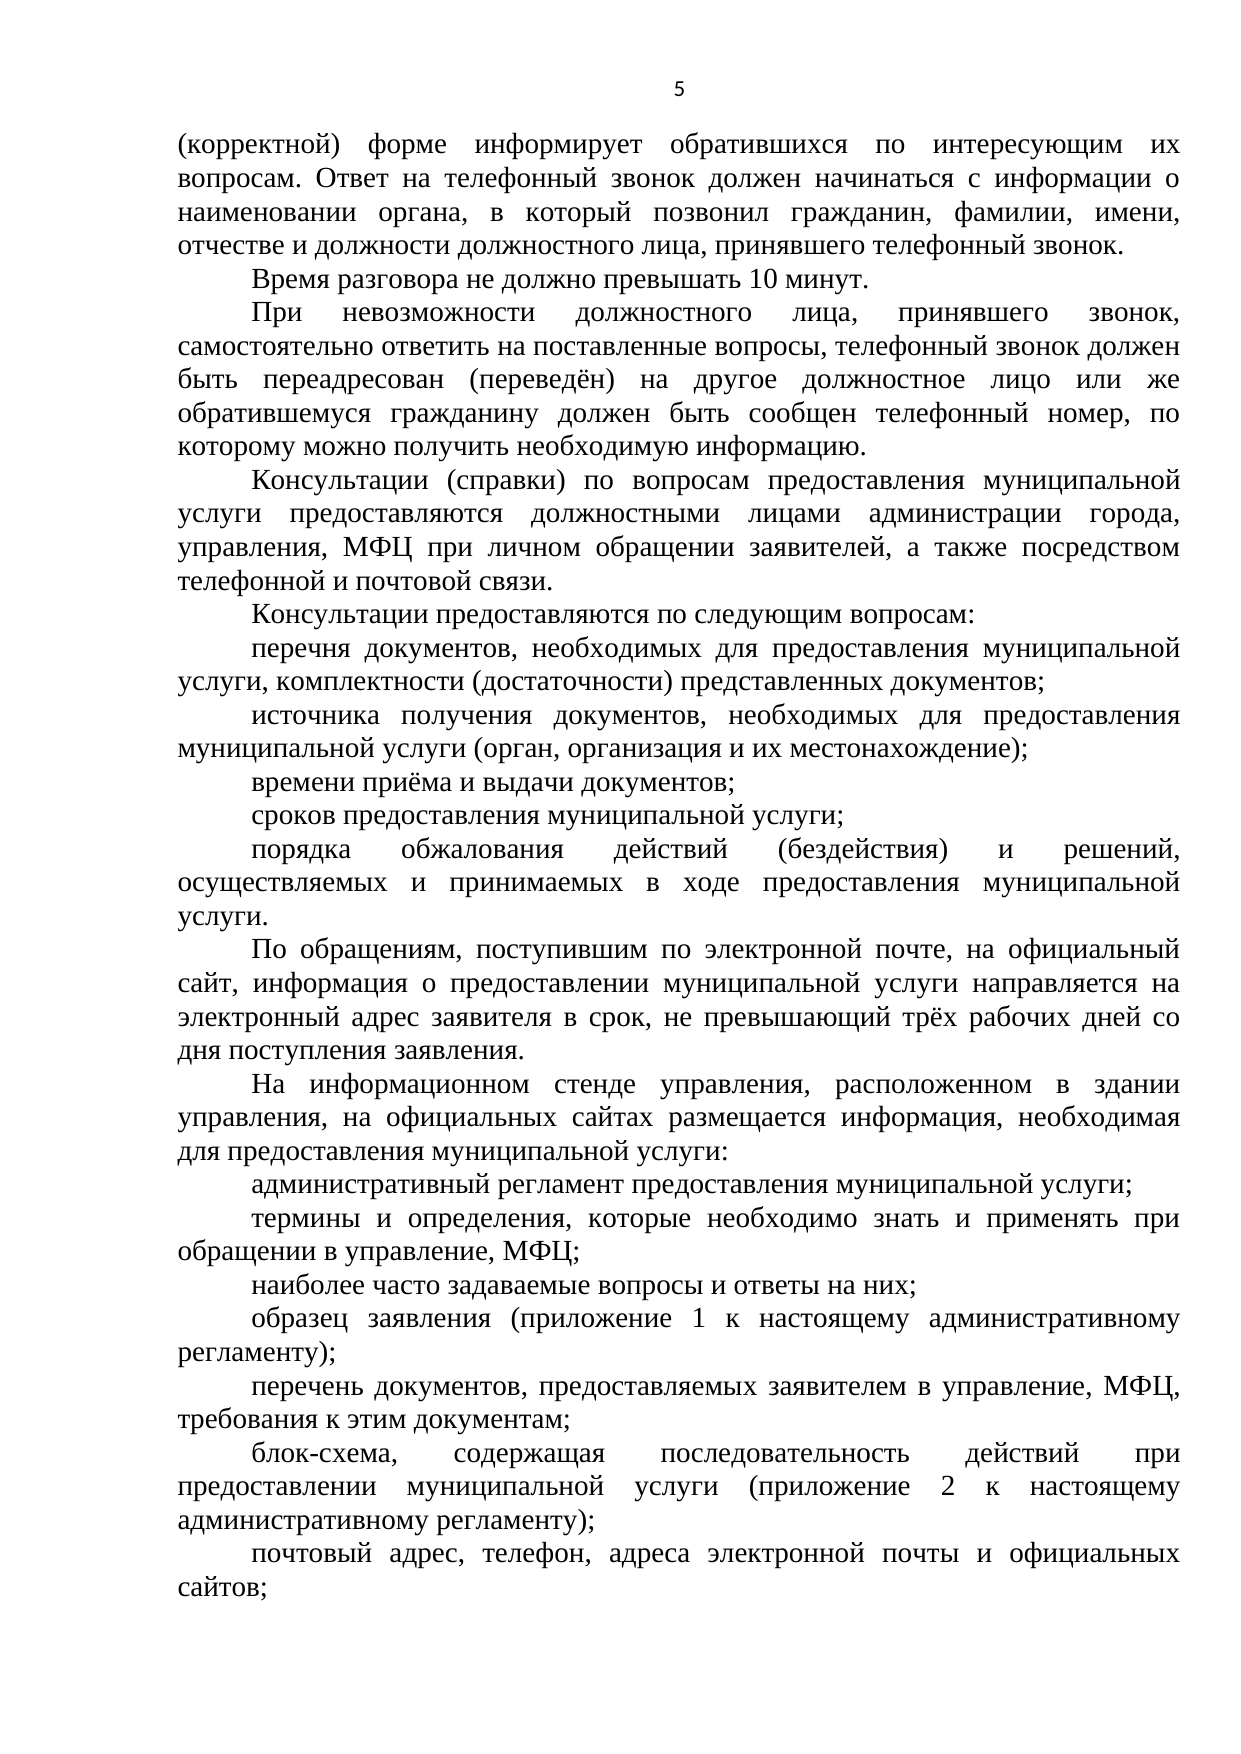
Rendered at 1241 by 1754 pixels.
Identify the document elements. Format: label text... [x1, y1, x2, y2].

text блок-схема, содержащая последовательность действий при предоставлении муниципальной услуги (приложение 2 к настоящему административному регламенту); [177, 1435, 1181, 1535]
text административный регламент предоставления муниципальной услуги; [177, 1166, 1181, 1200]
text наиболее часто задаваемые вопросы и ответы на них; [177, 1267, 1181, 1301]
text времени приёма и выдачи документов; [177, 764, 1181, 797]
text термины и определения, которые необходимо знать и применять при обращении в управление, МФЦ; [177, 1200, 1181, 1267]
text образец заявления (приложение 1 к настоящему административному регламенту); [177, 1301, 1181, 1368]
text При невозможности должностного лица, принявшего звонок, самостоятельно ответить на поставленные вопросы, телефонный звонок должен быть переадресован (переведён) на другое должностное лицо или же обратившемуся гражданину должен быть сообщен телефонный номер, по которому можно получить необходимую информацию. [177, 294, 1181, 462]
text По обращениям, поступившим по электронной почте, на официальный сайт, информация о предоставлении муниципальной услуги направляется на электронный адрес заявителя в срок, не превышающий трёх рабочих дней со дня поступления заявления. [177, 932, 1181, 1066]
text На информационном стенде управления, расположенном в здании управления, на официальных сайтах размещается информация, необходимая для предоставления муниципальной услуги: [177, 1066, 1181, 1166]
text сроков предоставления муниципальной услуги; [177, 797, 1181, 831]
text Консультации (справки) по вопросам предоставления муниципальной услуги предоставляются должностными лицами администрации города, управления, МФЦ при личном обращении заявителей, а также посредством телефонной и почтовой связи. [177, 462, 1181, 596]
text порядка обжалования действий (бездействия) и решений, осуществляемых и принимаемых в ходе предоставления муниципальной услуги. [177, 831, 1181, 932]
text перечня документов, необходимых для предоставления муниципальной услуги, комплектности (достаточности) представленных документов; [177, 630, 1181, 697]
text источника получения документов, необходимых для предоставления муниципальной услуги (орган, организация и их местонахождение); [177, 697, 1181, 764]
text Время разговора не должно превышать 10 минут. [177, 261, 1181, 294]
text перечень документов, предоставляемых заявителем в управление, МФЦ, требования к этим документам; [177, 1368, 1181, 1435]
text Консультации предоставляются по следующим вопросам: [177, 596, 1181, 630]
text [177, 127, 1181, 261]
text почтовый адрес, телефон, адреса электронной почты и официальных сайтов; [177, 1535, 1181, 1602]
